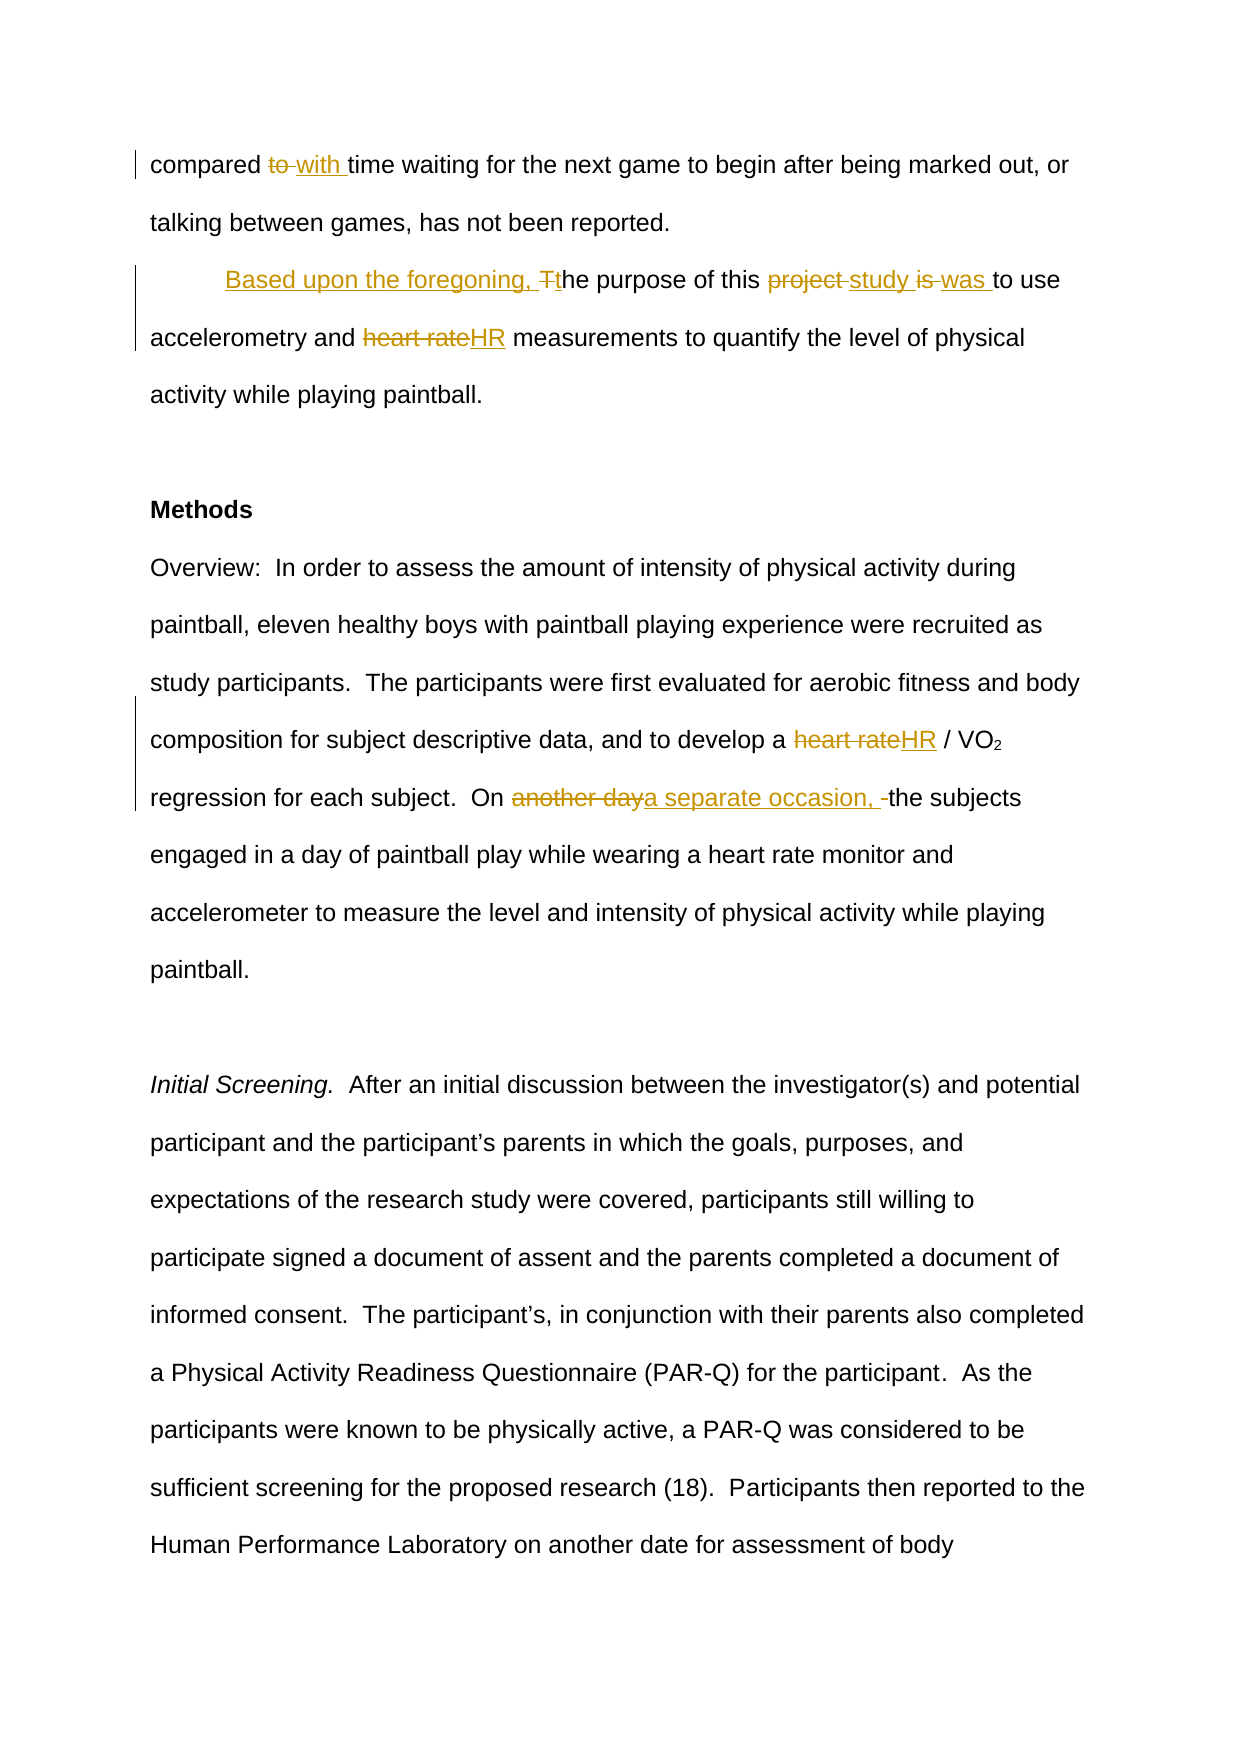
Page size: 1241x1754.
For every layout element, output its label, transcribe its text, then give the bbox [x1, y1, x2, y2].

text he purpose of this to use accelerometry and measurements to quantify the level of physical activity while playing paintball. [150, 265, 1090, 409]
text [150, 1070, 1090, 1559]
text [150, 150, 1090, 236]
text Overview: In order to assess the amount of intensity of physical activity during paintball, eleven healthy boys with paintball playing experience were recruited as study participants. The participants were first evaluated for aerobic fitness and body composition for subject descriptive data, and to develop a / VO2 regression for each subject. On the subjects engaged in a day of paintball play while wearing a heart rate monitor and accelerometer to measure the level and intensity of physical activity while playing paintball. [150, 552, 1090, 984]
text Methods [150, 495, 1090, 524]
